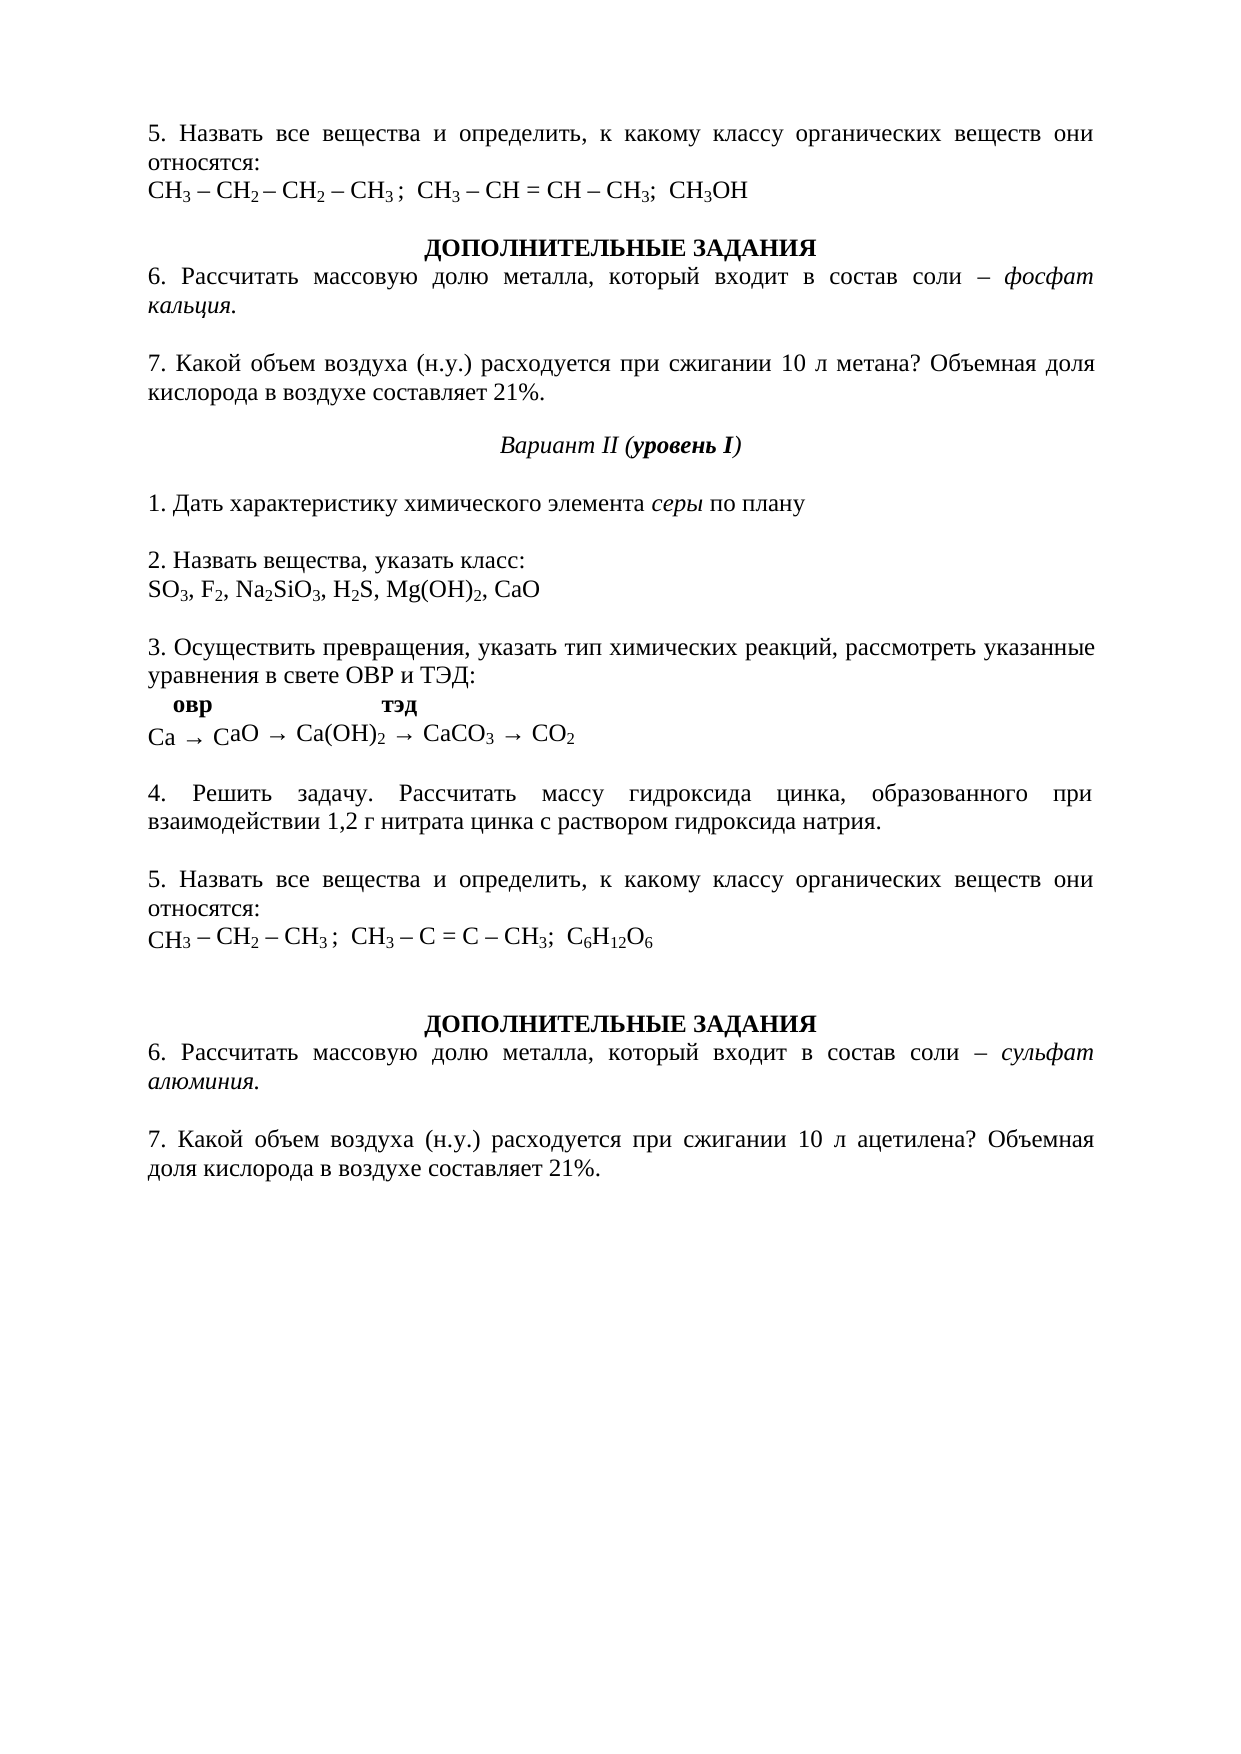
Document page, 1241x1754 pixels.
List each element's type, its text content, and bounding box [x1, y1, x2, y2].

text CH3 – CH2 – CH2 – CH3 ; CH3 – CH = CH – CH3; CH3OH [148, 176, 1154, 206]
text 6. Рассчитать массовую долю металла, который входит в состав соли – сульфат алюминия. [148, 1038, 1099, 1095]
text 6. Рассчитать массовую долю металла, который входит в состав соли – фосфат кальция. [148, 262, 1099, 319]
text 1. Дать характеристику химического элемента серы по плану [148, 488, 1154, 517]
text овр тэд [173, 690, 1154, 718]
text CH3 – CH2 – CH3 ; CH3 – C = C – CH3; C6H12O6 [148, 921, 1154, 954]
text 5. Назвать все вещества и определить, к какому классу органических веществ они относятся: [148, 118, 1098, 176]
text 7. Какой объем воздуха (н.у.) расходуется при сжигании 10 л метана? Объемная доля кислорода в воздухе составляет 21%. [148, 348, 1098, 405]
text 7. Какой объем воздуха (н.у.) расходуется при сжигании 10 л ацетилена? Объемная доля кислорода в воздухе составляет 21%. [148, 1124, 1098, 1181]
text Ca → CaO → Ca(OH)2 → CaСO3 → CO2 [148, 718, 1154, 750]
text 3. Осуществить превращения, указать тип химических реакций, рассмотреть указанные уравнения в свете ОВР и ТЭД: [148, 632, 1098, 689]
text ДОПОЛНИТЕЛЬНЫЕ ЗАДАНИЯ [424, 234, 1154, 262]
text 2. Назвать вещества, указать класс: SO3, F2, Na2SiO3, H2S, Mg(OH)2, CaO [148, 545, 546, 604]
text 5. Назвать все вещества и определить, к какому классу органических веществ они относятся: [148, 864, 1098, 921]
text ДОПОЛНИТЕЛЬНЫЕ ЗАДАНИЯ [424, 1010, 1154, 1038]
text 4. Решить задачу. Рассчитать массу гидроксида цинка, образованного при взаимодействии 1,2 г нитрата цинка с раствором гидроксида натрия. [148, 778, 1098, 835]
text Вариант II (уровень I) [499, 430, 1154, 459]
